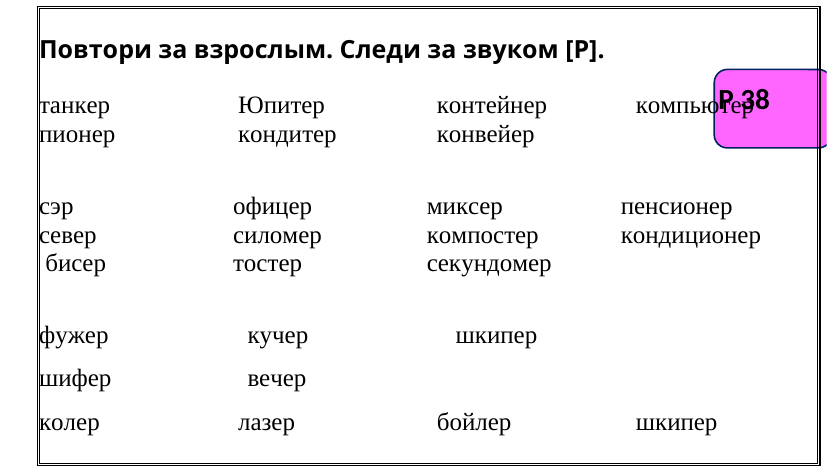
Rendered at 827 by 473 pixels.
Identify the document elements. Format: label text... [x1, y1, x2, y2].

text Юпитер [238, 90, 407, 119]
text компьютер [636, 90, 805, 119]
text кучер [247, 320, 388, 349]
text конвейер [437, 119, 606, 148]
text кондитер [238, 119, 407, 148]
text компостер [427, 220, 611, 248]
text офицер [233, 191, 417, 220]
text север [40, 220, 223, 248]
text танкер [40, 90, 208, 119]
text вечер [247, 363, 388, 392]
text лазер [238, 407, 407, 435]
text шифер [40, 363, 180, 392]
text силомер [233, 220, 417, 248]
text шкипер [636, 407, 805, 435]
text сэр [40, 191, 223, 220]
text колер [40, 407, 208, 435]
text секундомер [427, 248, 611, 277]
text пенсионер [621, 191, 805, 220]
text бойлер [437, 407, 606, 435]
text контейнер [437, 90, 606, 119]
text тостер [233, 248, 417, 277]
text шкипер [455, 320, 596, 349]
text миксер [427, 191, 611, 220]
text кондиционер [621, 220, 805, 248]
text бисер [40, 248, 223, 277]
text фужер [40, 320, 180, 349]
text пионер [40, 119, 208, 148]
